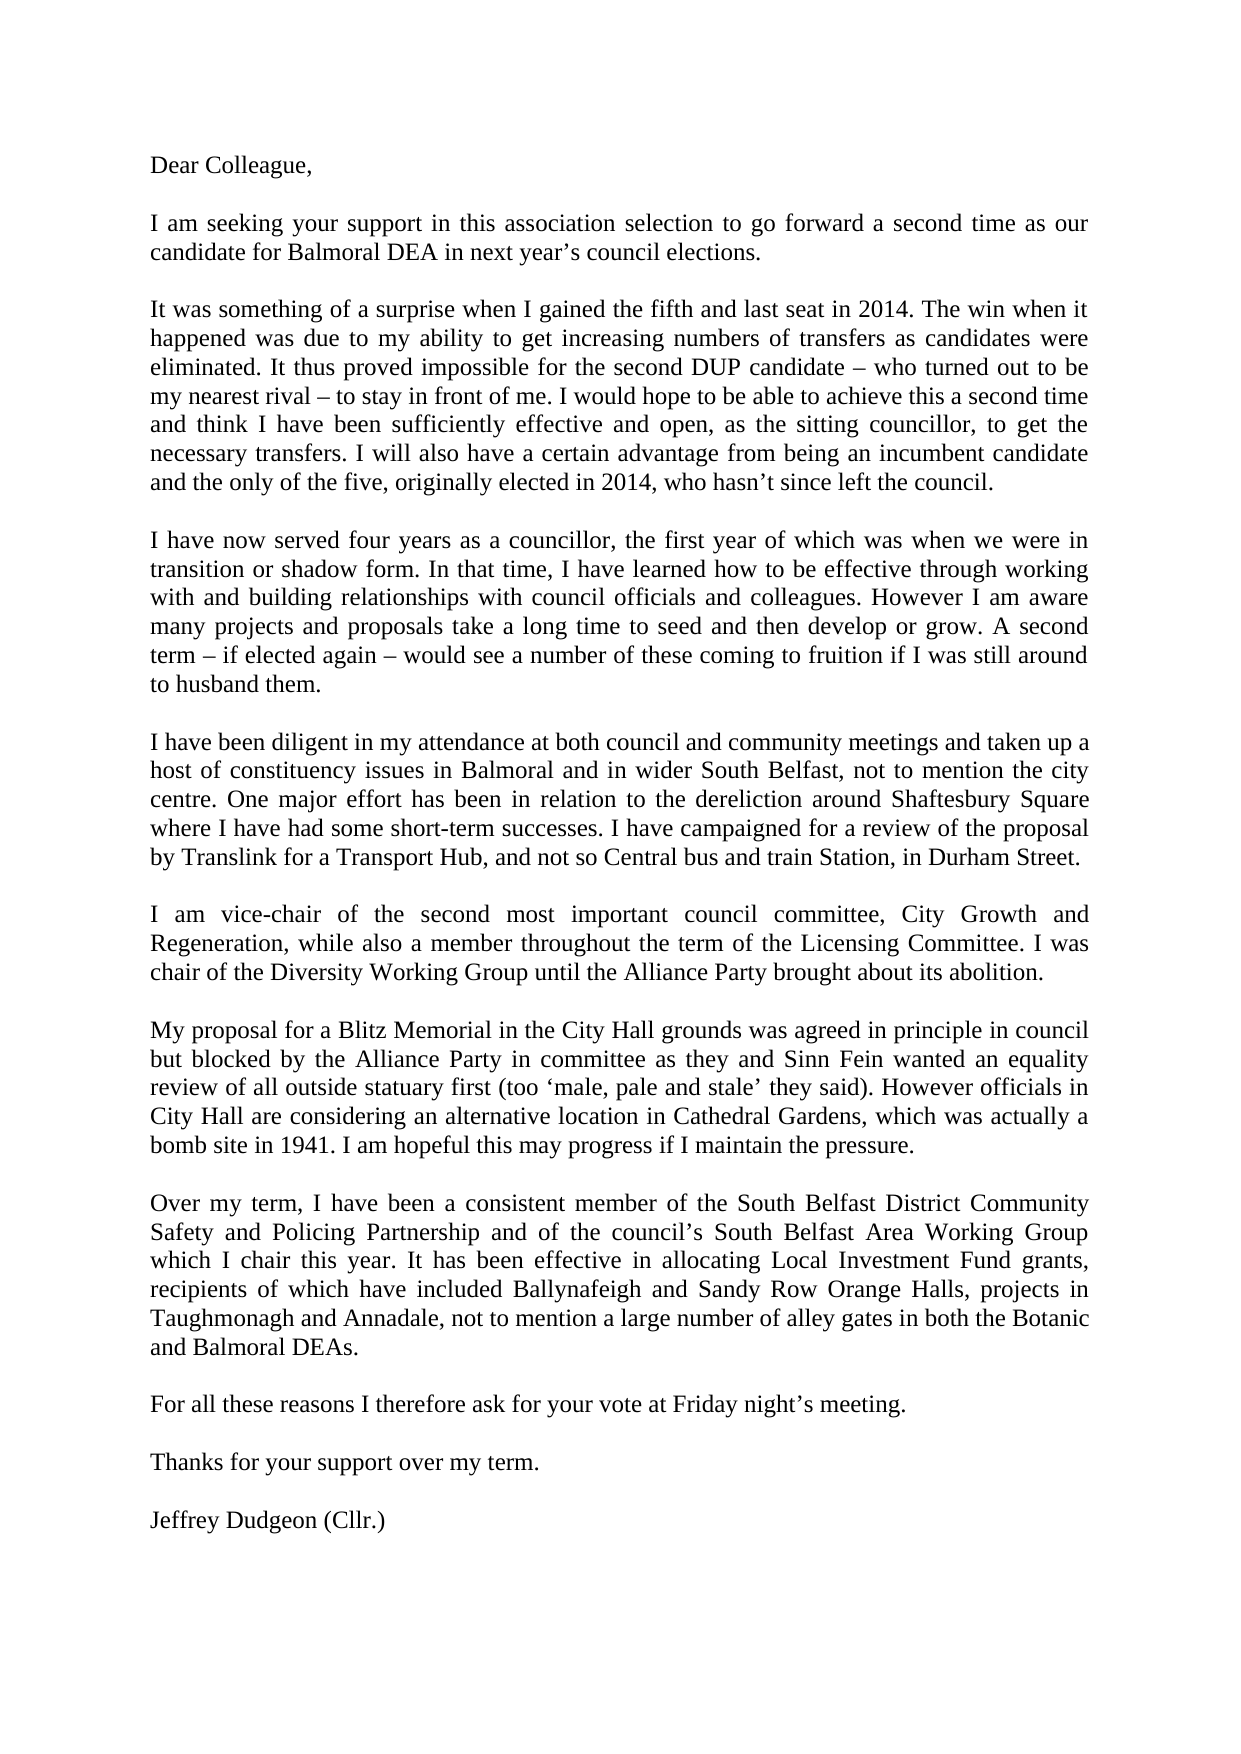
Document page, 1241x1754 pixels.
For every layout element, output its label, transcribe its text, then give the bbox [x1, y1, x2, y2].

text I am vice-chair of the second most important council committee, City Growth and Regeneration, while also a member throughout the term of the Licensing Committee. I was chair of the Diversity Working Group until the Alliance Party brought about its abolition. [150, 899, 1090, 986]
text I am seeking your support in this association selection to go forward a second time as our candidate for Balmoral DEA in next year’s council elections. [150, 208, 1090, 265]
text Jeffrey Dudgeon (Cllr.) [150, 1505, 1090, 1534]
text My proposal for a Blitz Memorial in the City Hall grounds was agreed in principle in council but blocked by the Alliance Party in committee as they and Sinn Fein wanted an equality review of all outside statuary first (too ‘male, pale and stale’ they said). However officials in City Hall are considering an alternative location in Cathedral Gardens, which was actually a bomb site in 1941. I am hopeful this may progress if I maintain the pressure. [150, 1015, 1090, 1159]
text Dear Colleague, [150, 150, 1090, 179]
text It was something of a surprise when I gained the fifth and last seat in 2014. The win when it happened was due to my ability to get increasing numbers of transfers as candidates were eliminated. It thus proved impossible for the second DUP candidate – who turned out to be my nearest rival – to stay in front of me. I would hope to be able to achieve this a second time and think I have been sufficiently effective and open, as the sitting councillor, to get the necessary transfers. I will also have a certain advantage from being an incumbent candidate and the only of the five, originally elected in 2014, who hasn’t since left the council. [150, 294, 1090, 496]
text Over my term, I have been a consistent member of the South Belfast District Community Safety and Policing Partnership and of the council’s South Belfast Area Working Group which I chair this year. It has been effective in allocating Local Investment Fund grants, recipients of which have included Ballynafeigh and Sandy Row Orange Halls, projects in Taughmonagh and Annadale, not to mention a large number of alley gates in both the Botanic and Balmoral DEAs. [150, 1188, 1090, 1360]
text I have been diligent in my attendance at both council and community meetings and taken up a host of constituency issues in Balmoral and in wider South Belfast, not to mention the city centre. One major effort has been in relation to the dereliction around Shaftesbury Square where I have had some short-term successes. I have campaigned for a review of the proposal by Translink for a Transport Hub, and not so Central bus and train Station, in Durham Street. [150, 727, 1090, 870]
text I have now served four years as a councillor, the first year of which was when we were in transition or shadow form. In that time, I have learned how to be effective through working with and building relationships with council officials and colleagues. However I am aware many projects and proposals take a long time to seed and then develop or grow. A second term – if elected again – would see a number of these coming to fruition if I was still around to husband them. [150, 525, 1090, 697]
text Thanks for your support over my term. [150, 1447, 1090, 1476]
text For all these reasons I therefore ask for your vote at Friday night’s meeting. [150, 1389, 1090, 1418]
